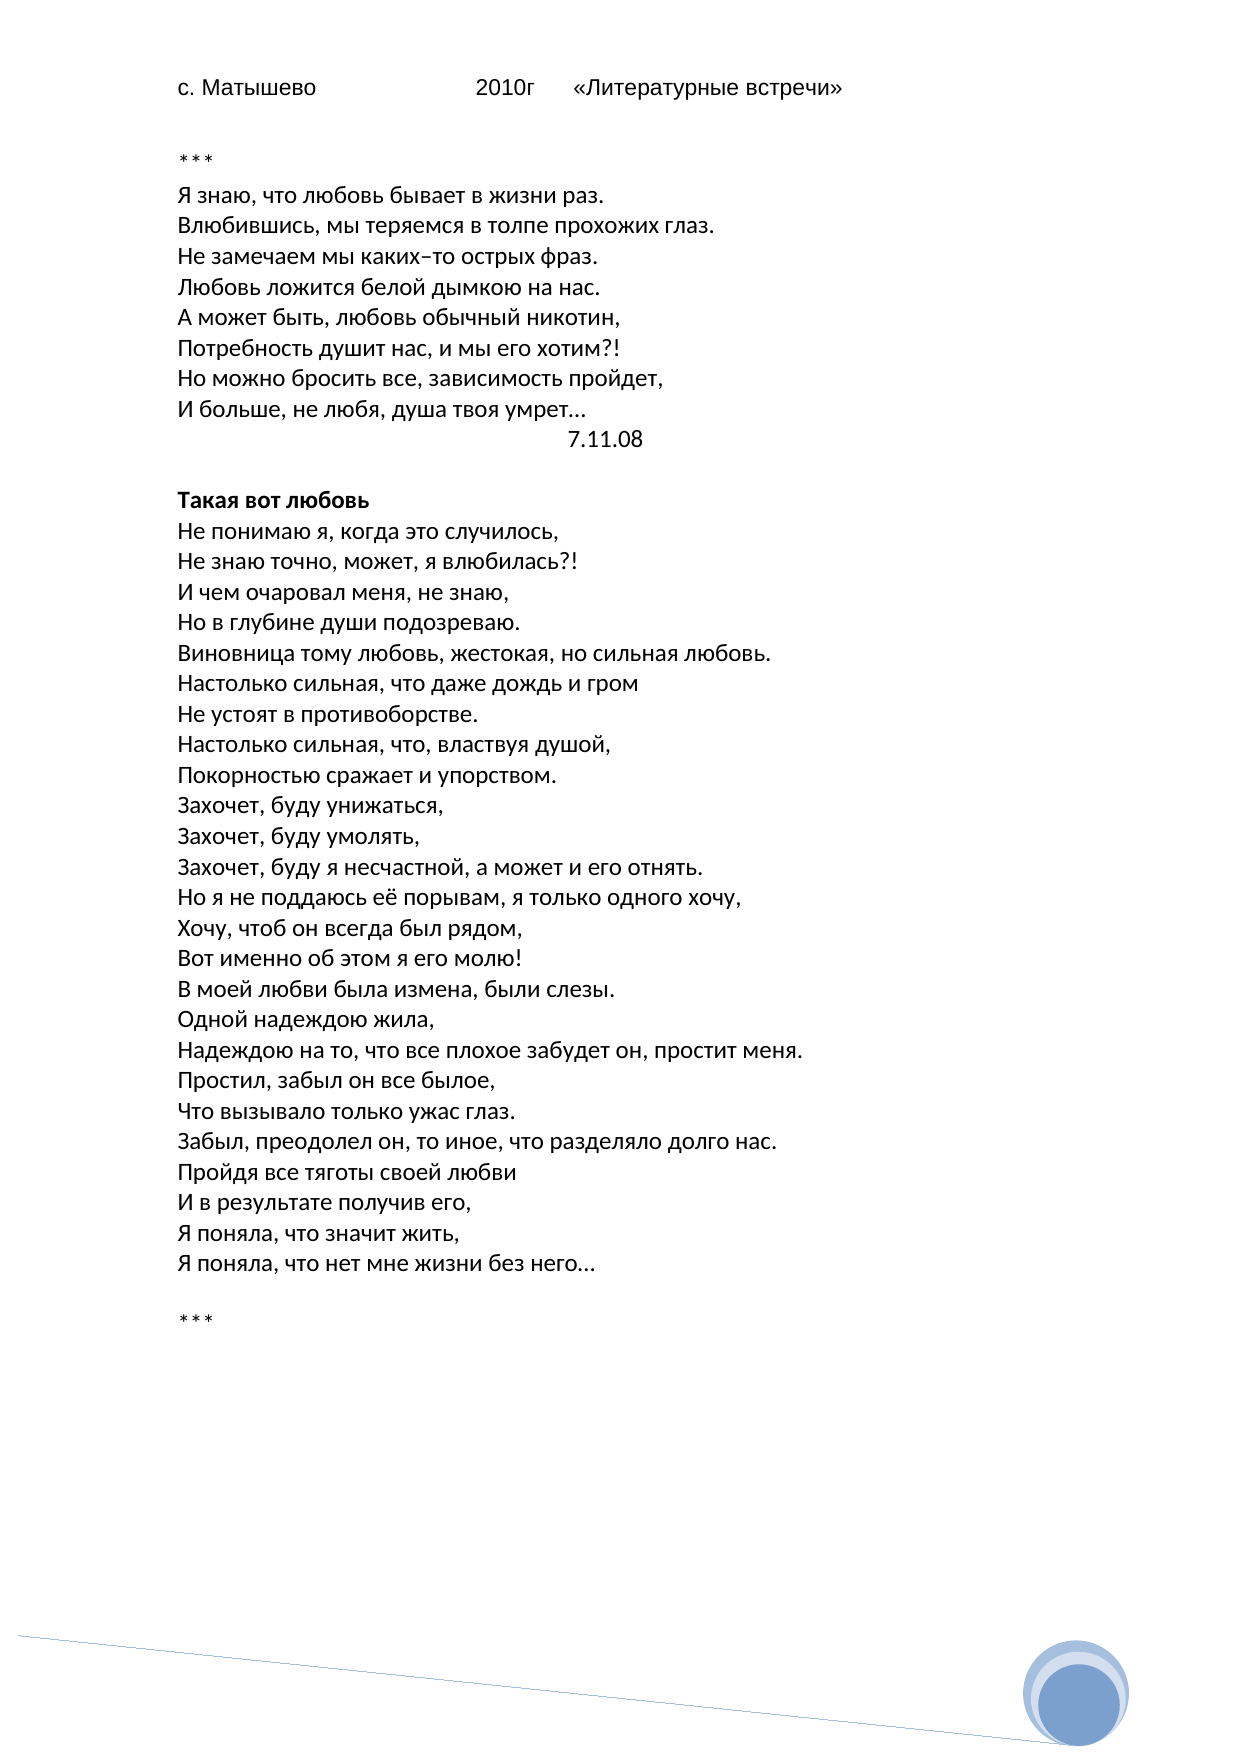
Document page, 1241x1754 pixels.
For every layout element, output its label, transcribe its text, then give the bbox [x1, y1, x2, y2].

text *** [177, 1308, 1152, 1339]
text Забыл, преодолел он, то иное, что разделяло долго нас. [177, 1125, 1152, 1156]
text Надеждою на то, что все плохое забудет он, простит меня. [177, 1034, 1152, 1064]
text 7.11.08 [177, 423, 1152, 454]
text Не замечаем мы каких–то острых фраз. [177, 240, 1152, 271]
text Простил, забыл он все былое, [177, 1064, 1152, 1095]
text Такая вот любовь [177, 484, 1152, 515]
text Но в глубине души подозреваю. [177, 606, 1152, 637]
text Не понимаю я, когда это случилось, [177, 515, 1152, 545]
text Но я не поддаюсь её порывам, я только одного хочу, [177, 881, 1152, 912]
text Вот именно об этом я его молю! [177, 942, 1152, 973]
text Настолько сильная, что, властвуя душой, [177, 728, 1152, 759]
text Захочет, буду я несчастной, а может и его отнять. [177, 851, 1152, 881]
text Но можно бросить все, зависимость пройдет, [177, 362, 1152, 393]
text Настолько сильная, что даже дождь и гром [177, 667, 1152, 698]
text Пройдя все тяготы своей любви [177, 1156, 1152, 1186]
text Что вызывало только ужас глаз. [177, 1095, 1152, 1125]
text И в результате получив его, [177, 1186, 1152, 1217]
text *** [177, 149, 1152, 179]
text Виновница тому любовь, жестокая, но сильная любовь. [177, 637, 1152, 667]
text Покорностью сражает и упорством. [177, 759, 1152, 789]
text Не устоят в противоборстве. [177, 698, 1152, 728]
text В моей любви была измена, были слезы. [177, 973, 1152, 1003]
text Я поняла, что нет мне жизни без него… [177, 1247, 1152, 1278]
text И больше, не любя, душа твоя умрет… [177, 393, 1152, 423]
text Не знаю точно, может, я влюбилась?! [177, 545, 1152, 576]
text Хочу, чтоб он всегда был рядом, [177, 912, 1152, 942]
text И чем очаровал меня, не знаю, [177, 576, 1152, 606]
text Потребность душит нас, и мы его хотим?! [177, 332, 1152, 362]
text А может быть, любовь обычный никотин, [177, 301, 1152, 332]
text Влюбившись, мы теряемся в толпе прохожих глаз. [177, 210, 1152, 240]
text Любовь ложится белой дымкою на нас. [177, 271, 1152, 301]
text Я знаю, что любовь бывает в жизни раз. [177, 179, 1152, 210]
text Одной надеждою жила, [177, 1003, 1152, 1034]
text Я поняла, что значит жить, [177, 1217, 1152, 1247]
text Захочет, буду унижаться, [177, 789, 1152, 820]
text Захочет, буду умолять, [177, 820, 1152, 851]
